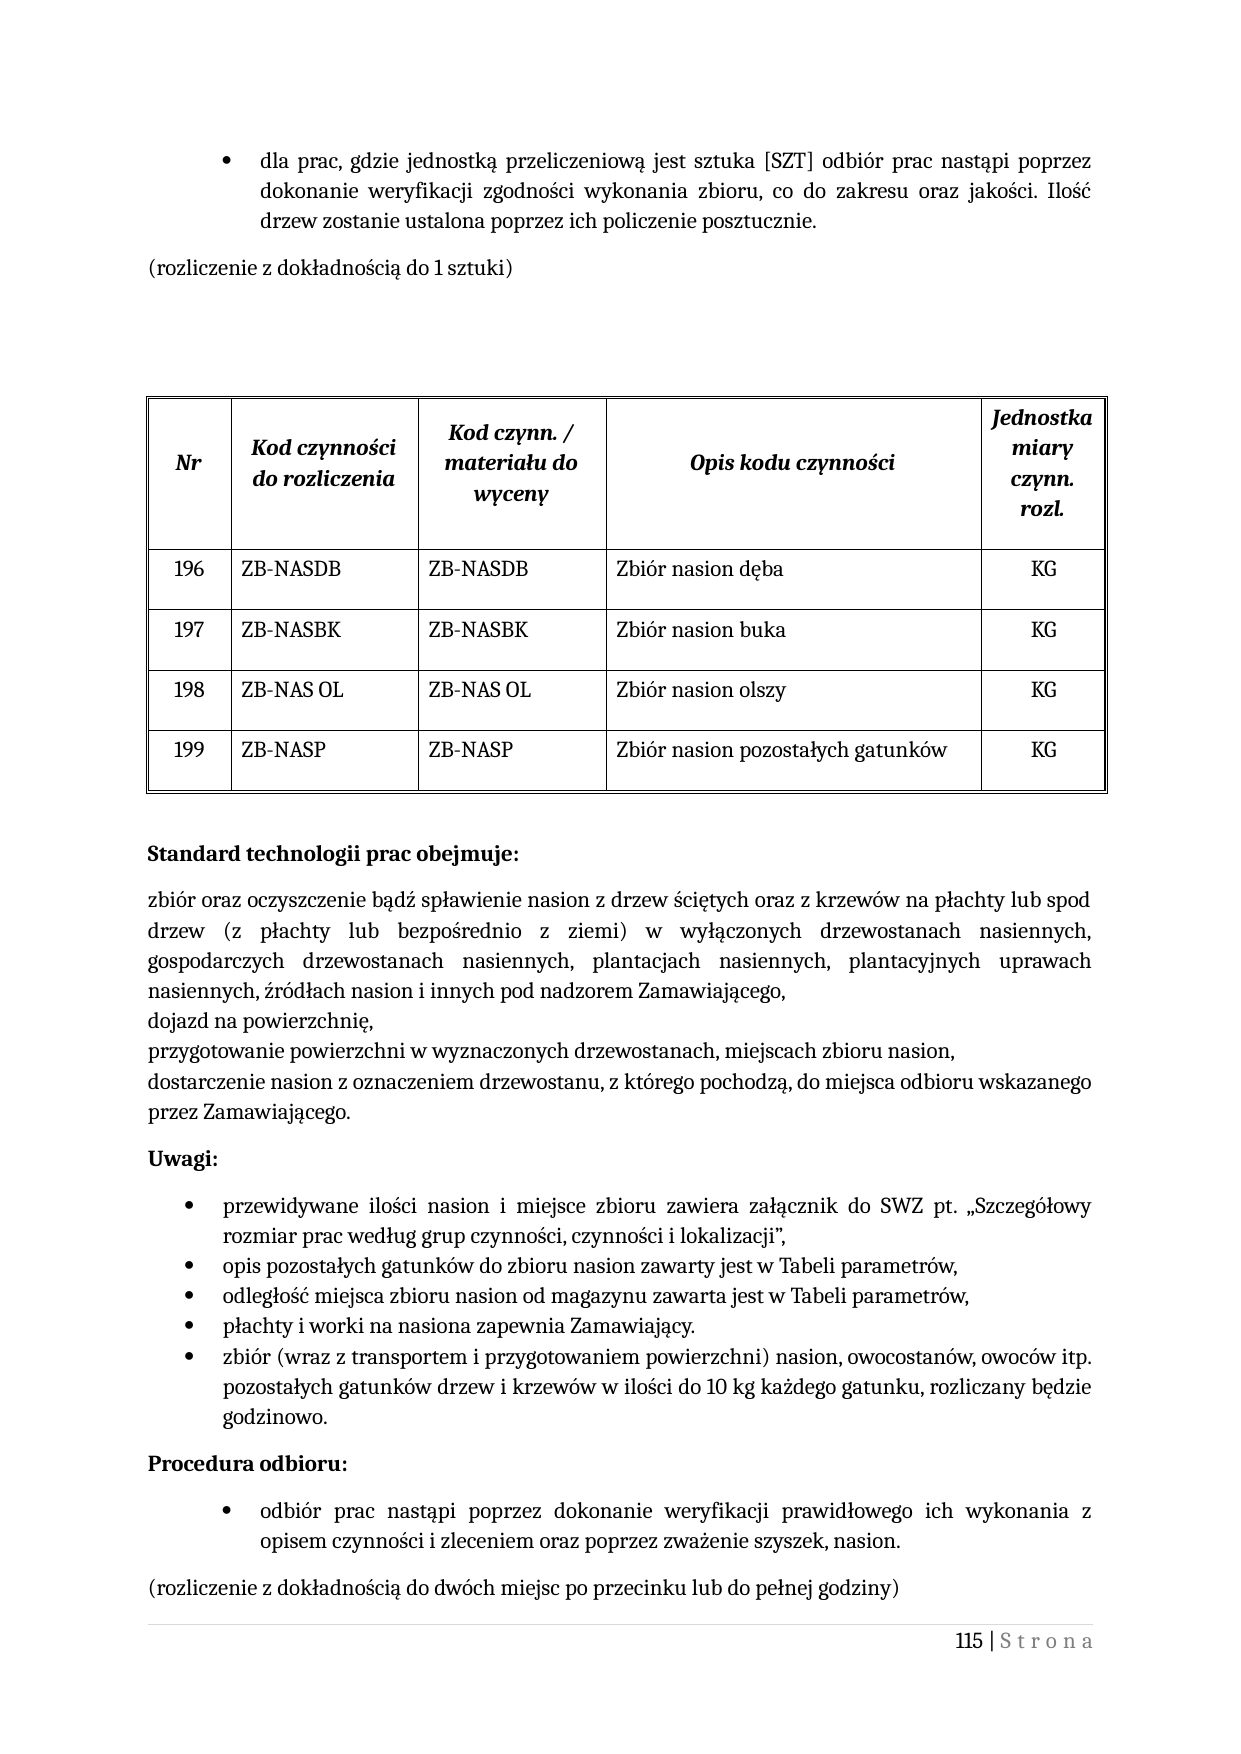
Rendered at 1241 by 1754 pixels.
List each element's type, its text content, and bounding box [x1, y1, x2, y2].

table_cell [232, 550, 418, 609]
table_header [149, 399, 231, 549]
list dostarczenie nasion z oznaczeniem drzewostanu, z którego pochodzą, do miejsca odbioru wskazanego przez Zamawiającego. [148, 1068, 1093, 1125]
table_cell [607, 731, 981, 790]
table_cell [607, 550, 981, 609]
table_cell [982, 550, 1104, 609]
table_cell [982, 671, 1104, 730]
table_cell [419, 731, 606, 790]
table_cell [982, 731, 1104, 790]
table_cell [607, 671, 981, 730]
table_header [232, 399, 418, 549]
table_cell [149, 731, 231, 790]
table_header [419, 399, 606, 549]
list dla prac, gdzie jednostką przeliczeniową jest sztuka [SZT] odbiór prac nastąpi poprzez dokonanie weryfikacji zgodności wykonania zbioru, co do zakresu oraz jakości. Ilość drzew zostanie ustalona poprzez ich policzenie posztucznie. [223, 148, 1093, 234]
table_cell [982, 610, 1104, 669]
list płachty i worki na nasiona zapewnia Zamawiający. [185, 1313, 1093, 1339]
text Standard technologii prac obejmuje: [148, 840, 1093, 867]
list przewidywane ilości nasion i miejsce zbioru zawiera załącznik do SWZ pt. „Szczegółowy rozmiar prac według grup czynności, czynności i lokalizacji”, [185, 1192, 1093, 1249]
list zbiór oraz oczyszczenie bądź spławienie nasion z drzew ściętych oraz z krzewów na płachty lub spod drzew (z płachty lub bezpośrednio z ziemi) w wyłączonych drzewostanach nasiennych, gospodarczych drzewostanach nasiennych, plantacjach nasiennych, plantacyjnych uprawach nasiennych, źródłach nasion i innych pod nadzorem Zamawiającego, [148, 887, 1093, 1004]
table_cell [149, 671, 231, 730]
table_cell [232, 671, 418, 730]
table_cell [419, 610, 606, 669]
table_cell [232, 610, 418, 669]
list opis pozostałych gatunków do zbioru nasion zawarty jest w Tabeli parametrów, [185, 1253, 1093, 1279]
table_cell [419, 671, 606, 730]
list odległość miejsca zbioru nasion od magazynu zawarta jest w Tabeli parametrów, [185, 1283, 1093, 1309]
text Procedura odbioru: [148, 1451, 1093, 1477]
text (rozliczenie z dokładnością do 1 sztuki) [148, 255, 1093, 281]
list odbiór prac nastąpi poprzez dokonanie weryfikacji prawidłowego ich wykonania z opisem czynności i zleceniem oraz poprzez zważenie szyszek, nasion. [223, 1498, 1093, 1554]
list dojazd na powierzchnię, [148, 1008, 1093, 1034]
list przygotowanie powierzchni w wyznaczonych drzewostanach, miejscach zbioru nasion, [148, 1038, 1093, 1064]
text (rozliczenie z dokładnością do dwóch miejsc po przecinku lub do pełnej godziny) [148, 1575, 1093, 1601]
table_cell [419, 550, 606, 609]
text Uwagi: [148, 1146, 1093, 1172]
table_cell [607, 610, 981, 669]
list zbiór (wraz z transportem i przygotowaniem powierzchni) nasion, owocostanów, owoców itp. pozostałych gatunków drzew i krzewów w ilości do 10 kg każdego gatunku, rozliczany będzie godzinowo. [185, 1343, 1093, 1430]
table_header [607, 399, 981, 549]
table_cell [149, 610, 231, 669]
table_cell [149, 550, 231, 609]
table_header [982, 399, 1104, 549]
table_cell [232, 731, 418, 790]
